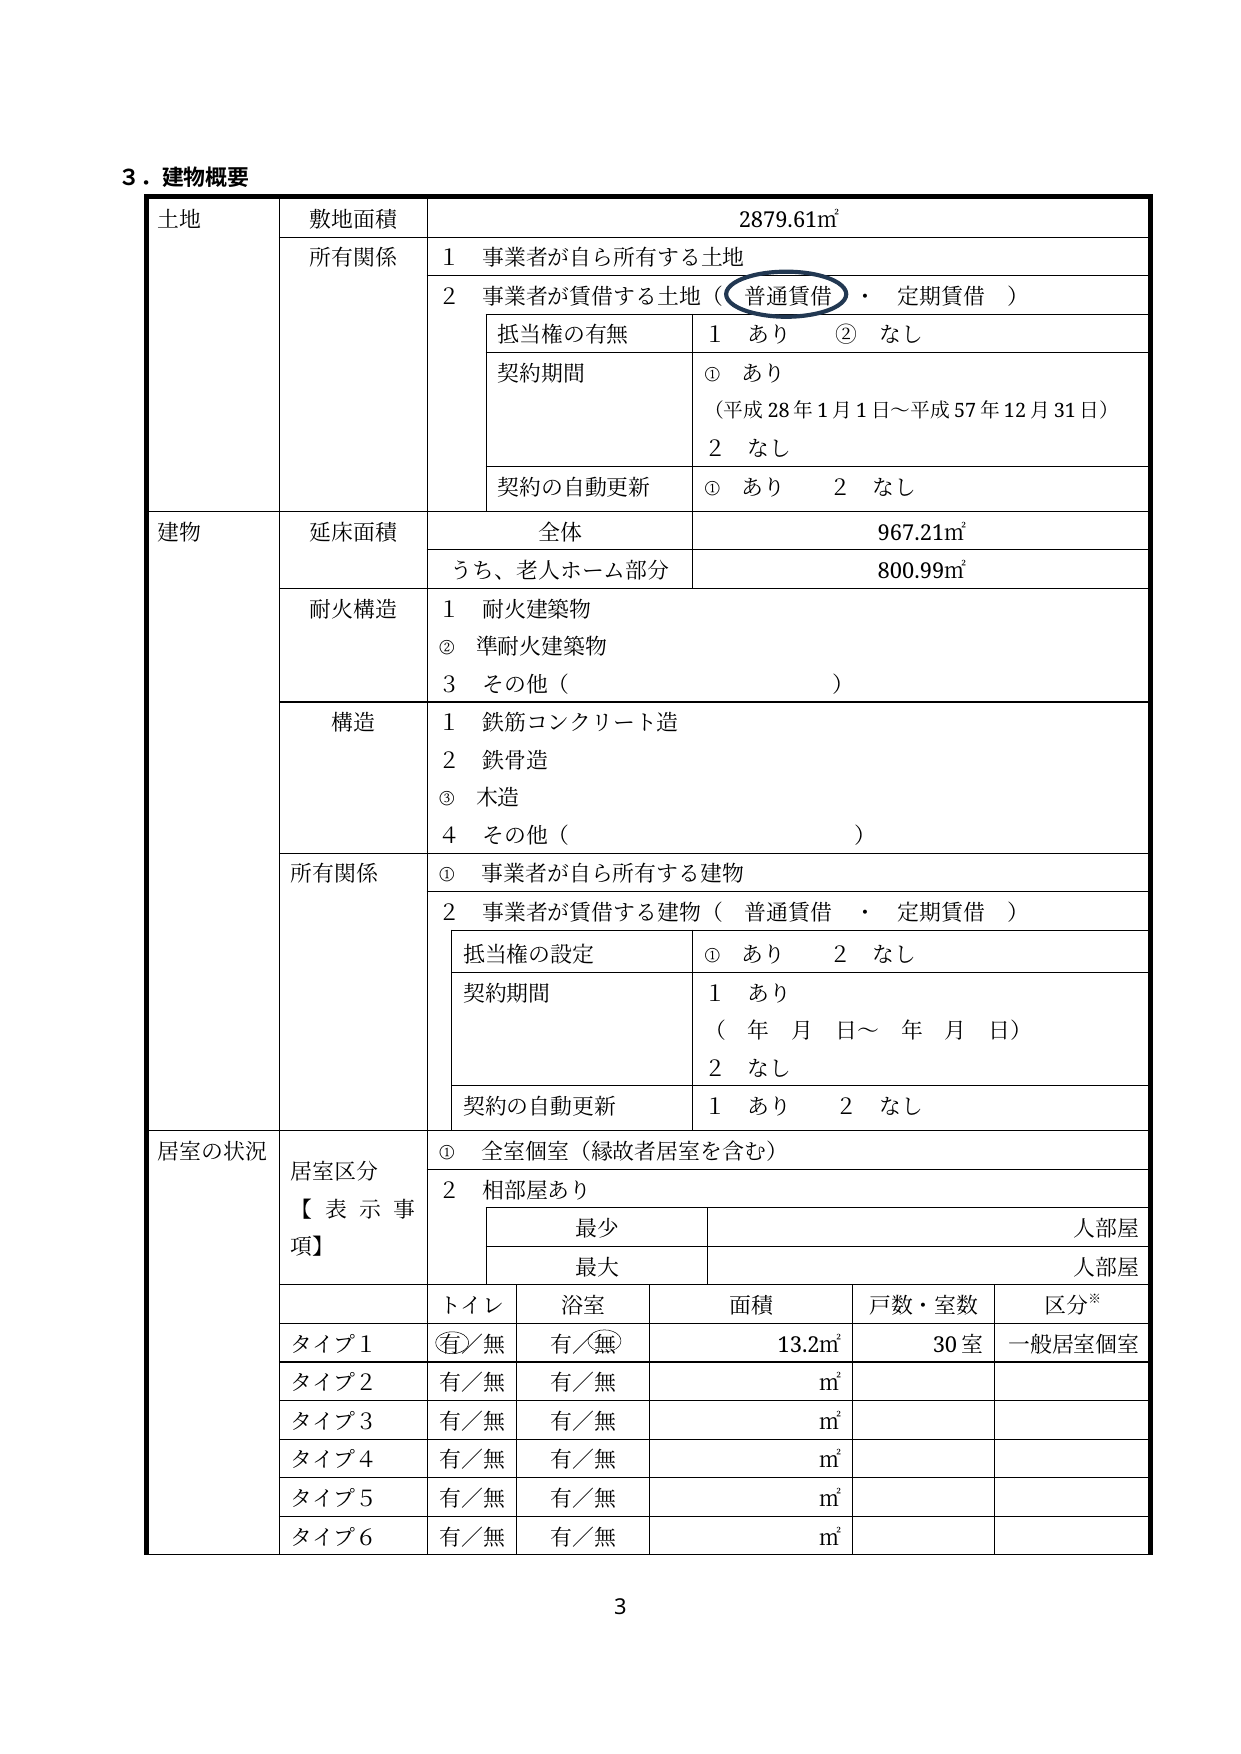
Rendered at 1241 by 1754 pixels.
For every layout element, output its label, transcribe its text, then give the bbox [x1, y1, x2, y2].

table_cell ２ 事業者が賃借する土地（ 普通賃借 ・ 定期賃借 ） [827, 276, 1148, 314]
table_header 2879.61㎡ [428, 199, 1148, 237]
table_header 敷地面積 [280, 199, 427, 237]
table_cell 有／無 [517, 1401, 649, 1438]
table_cell 13.2㎡ [650, 1324, 852, 1361]
table_cell ２ 相部屋あり [428, 1170, 1148, 1207]
table_cell あり ２ なし [693, 467, 1148, 511]
table_cell 区分※ [995, 1285, 1148, 1323]
table_cell うち、老人ホーム部分 [428, 550, 692, 588]
table_cell 有／無 [428, 1401, 516, 1438]
table_cell タイプ３ [280, 1401, 427, 1438]
table_cell 30室 [853, 1324, 994, 1361]
table_cell １ あり ２ なし [693, 1086, 1148, 1130]
table_cell [995, 1517, 1148, 1554]
table_cell [428, 1207, 486, 1284]
table_cell [995, 1363, 1148, 1400]
table_cell 構造 [280, 703, 427, 852]
table_cell 人部屋 [708, 1208, 1148, 1246]
table_cell [280, 1285, 427, 1323]
table_header 土地 [149, 199, 279, 511]
table_cell [853, 1517, 994, 1554]
table_cell 有／無 [428, 1324, 516, 1361]
table_cell 契約期間 [452, 973, 692, 1085]
table_cell 967.21㎡ [693, 512, 1148, 549]
table_cell 延床面積 [280, 512, 427, 588]
table_cell 最少 [487, 1208, 707, 1246]
table_cell 有／無 [517, 1440, 649, 1477]
table_cell タイプ４ [280, 1440, 427, 1477]
table_cell [853, 1363, 994, 1400]
table_cell タイプ２ [280, 1363, 427, 1400]
table_cell 居室区分 【表示事項】 [280, 1131, 427, 1284]
table_cell ２ 事業者が賃借する土地（ 普通賃借 ・ 定期賃借 ） [428, 276, 745, 314]
table_cell ㎡ [650, 1517, 852, 1554]
table_cell 全室個室（縁故者居室を含む） [428, 1131, 1148, 1169]
table_cell [428, 934, 451, 1130]
table_cell 全体 [428, 512, 692, 549]
table_cell ㎡ [650, 1478, 852, 1516]
table_cell 一般居室個室 [995, 1324, 1148, 1361]
table_cell あり （平成28年1月1日～平成57年12月31日） ２ なし [693, 353, 1148, 466]
table_cell 有／無 [517, 1478, 649, 1516]
table_cell 戸数・室数 [853, 1285, 994, 1323]
table_cell 契約の自動更新 [452, 1086, 692, 1130]
table_cell 事業者が自ら所有する建物 [428, 854, 1148, 891]
table_cell [853, 1401, 994, 1438]
table_cell トイレ [428, 1285, 516, 1323]
text ３．建物概要 [118, 157, 1122, 194]
table_cell [853, 1478, 994, 1516]
table_cell 有／無 [428, 1363, 516, 1400]
table_cell 有／無 [428, 1517, 516, 1554]
table_cell 浴室 [517, 1285, 649, 1323]
table_cell 抵当権の設定 [452, 931, 692, 972]
table_cell ２ 事業者が賃借する土地（ 普通賃借 ・ 定期賃借 ） [729, 276, 843, 314]
table_cell [995, 1440, 1148, 1477]
table_cell ２ 事業者が賃借する建物（ 普通賃借 ・ 定期賃借 ） [428, 892, 1148, 929]
table_cell ㎡ [650, 1440, 852, 1477]
table_cell [995, 1401, 1148, 1438]
table_cell タイプ６ [280, 1517, 427, 1554]
table_cell 契約の自動更新 [487, 467, 692, 511]
table_cell タイプ５ [280, 1478, 427, 1516]
table_cell 有／無 [428, 1440, 516, 1477]
table_cell タイプ１ [280, 1324, 427, 1361]
table_cell 800.99㎡ [693, 550, 1148, 588]
table_cell 建物 [149, 512, 279, 1130]
table_cell 抵当権の有無 [487, 315, 692, 352]
table_cell １ あり ② なし [693, 315, 1148, 352]
table_cell 有／無 [517, 1517, 649, 1554]
table_cell [428, 314, 486, 511]
table_cell ㎡ [650, 1401, 852, 1438]
table_cell 耐火構造 [280, 589, 427, 701]
table_cell １ 事業者が自ら所有する土地 [428, 238, 1148, 275]
table_cell [853, 1440, 994, 1477]
table_cell 面積 [650, 1285, 852, 1323]
table_cell 有／無 [517, 1324, 649, 1361]
table_cell 契約期間 [487, 353, 692, 466]
table_cell １ 鉄筋コンクリート造 ２ 鉄骨造 木造 ４ その他（ ） [428, 703, 1148, 852]
table_cell [995, 1478, 1148, 1516]
table_cell 居室の状況 [149, 1131, 279, 1554]
table_cell あり ２ なし [693, 931, 1148, 972]
table_cell 所有関係 [280, 854, 427, 1130]
table_cell 有／無 [428, 1478, 516, 1516]
table_cell １ 耐火建築物 準耐火建築物 ３ その他（ ） [428, 589, 1148, 701]
table_cell 最大 [487, 1247, 707, 1284]
table_cell 所有関係 [280, 238, 427, 511]
table_cell ㎡ [650, 1363, 852, 1400]
table_cell １ あり （ 年 月 日～ 年 月 日） ２ なし [693, 973, 1148, 1085]
table_cell 人部屋 [708, 1247, 1148, 1284]
table_cell 有／無 [517, 1363, 649, 1400]
